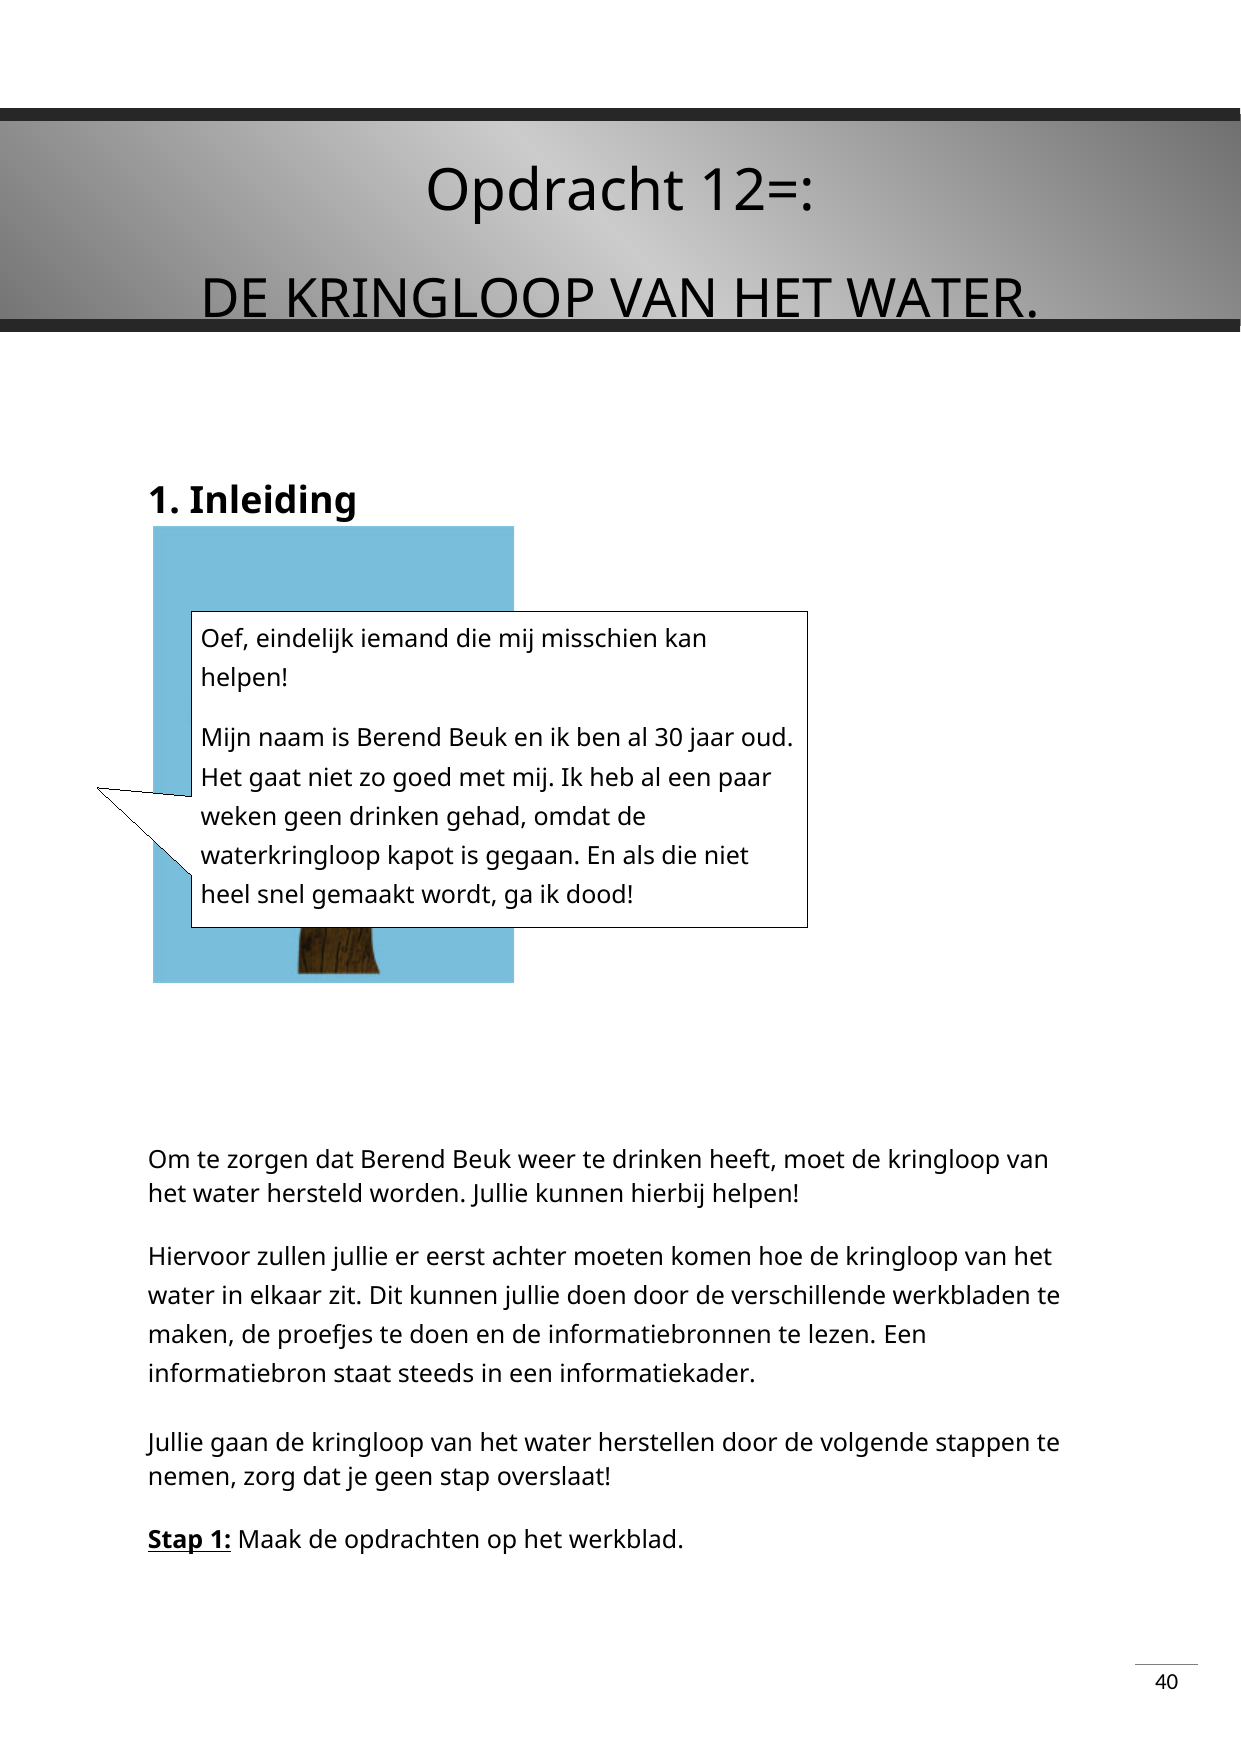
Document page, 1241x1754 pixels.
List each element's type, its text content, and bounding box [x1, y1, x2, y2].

text Hiervoor zullen jullie er eerst achter moeten komen hoe de kringloop van het water in elkaar zit. Dit kunnen jullie doen door de verschillende werkbladen te maken, de proefjes te doen en de informatiebronnen te lezen. Een informatiebron staat steeds in een informatiekader. [148, 1238, 1093, 1390]
text Opdracht 12=: [148, 148, 1093, 227]
text Jullie gaan de kringloop van het water herstellen door de volgende stappen te nemen, zorg dat je geen stap overslaat! [148, 1424, 1093, 1492]
subtitle 1. Inleiding [148, 473, 1093, 524]
text DE KRINGLOOP VAN HET WATER. [148, 260, 1093, 333]
text Om te zorgen dat Berend Beuk weer te drinken heeft, moet de kringloop van het water hersteld worden. Jullie kunnen hierbij helpen! [148, 1141, 1093, 1209]
picture [153, 526, 515, 796]
text Stap 1: Maak de opdrachten op het werkblad. [148, 1522, 1093, 1556]
picture [153, 841, 515, 983]
